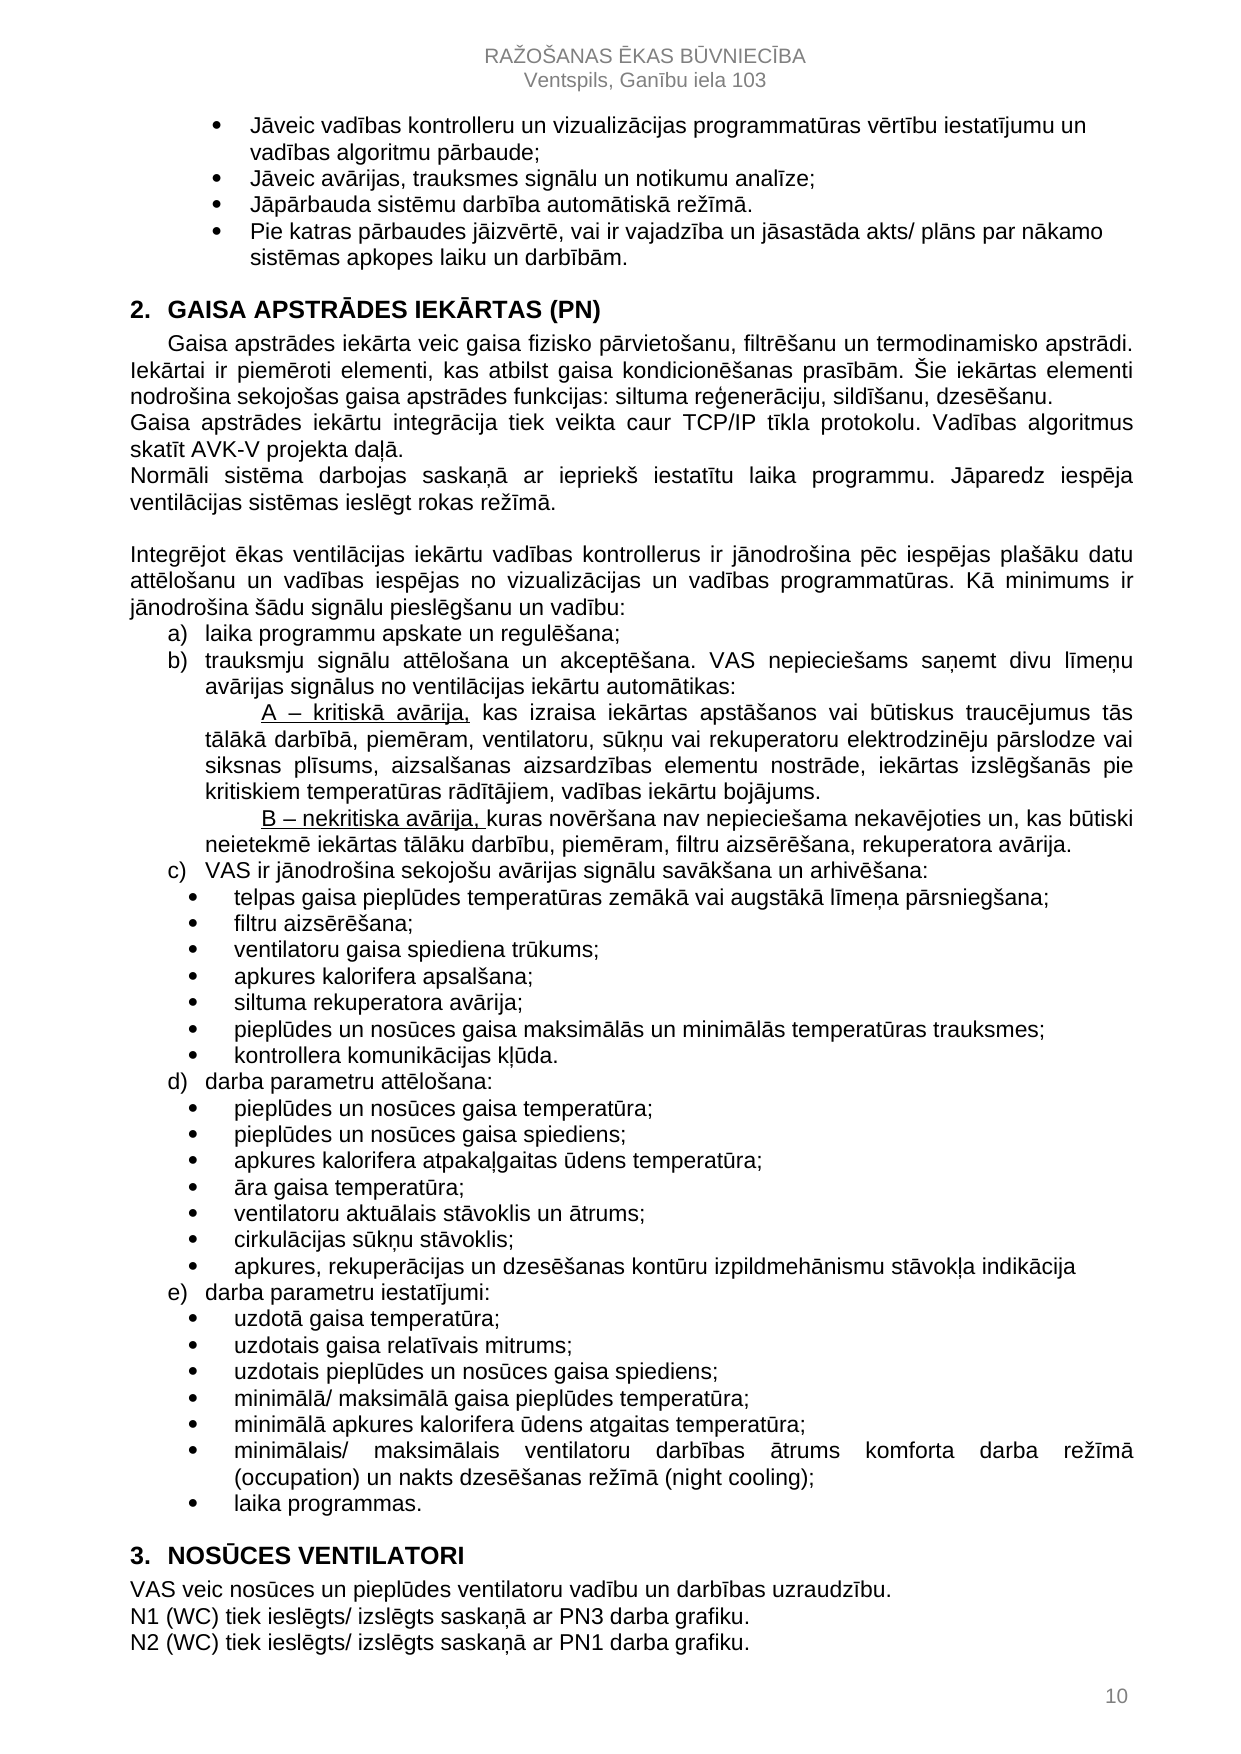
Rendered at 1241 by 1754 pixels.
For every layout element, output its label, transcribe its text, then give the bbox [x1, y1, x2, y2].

text B – nekritiska avārija, kuras novēršana nav nepieciešama nekavējoties un, kas būtiski neietekmē iekārtas tālāku darbību, piemēram, filtru aizsērēšana, rekuperatora avārija. [205, 805, 1134, 857]
list apkures kalorifera atpakaļgaitas ūdens temperatūra; [189, 1147, 1134, 1174]
text GAISA APSTRĀDES IEKĀRTAS (PN) [130, 295, 1134, 324]
list minimālā/ maksimālā gaisa pieplūdes temperatūra; [189, 1384, 1134, 1411]
list āra gaisa temperatūra; [189, 1174, 1134, 1200]
list uzdotais pieplūdes un nosūces gaisa spiediens; [189, 1358, 1134, 1384]
list darba parametru iestatījumi: [167, 1279, 1134, 1305]
list laika programmu apskate un regulēšana; [167, 620, 1134, 647]
list filtru aizsērēšana; [189, 910, 1134, 936]
list pieplūdes un nosūces gaisa spiediens; [189, 1121, 1134, 1147]
list apkures, rekuperācijas un dzesēšanas kontūru izpildmehānismu stāvokļa indikācija [189, 1253, 1134, 1279]
list uzdotā gaisa temperatūra; [189, 1305, 1134, 1332]
text A – kritiskā avārija, kas izraisa iekārtas apstāšanos vai būtiskus traucējumus tās tālākā darbībā, piemēram, ventilatoru, sūkņu vai rekuperatoru elektrodzinēju pārslodze vai siksnas plīsums, aizsalšanas aizsardzības elementu nostrāde, iekārtas izslēgšanās pie kritiskiem temperatūras rādītājiem, vadības iekārtu bojājums. [205, 699, 1134, 805]
text N2 (WC) tiek ieslēgts/ izslēgts saskaņā ar PN1 darba grafiku. [130, 1629, 1134, 1655]
text NOSŪCES VENTILATORI [130, 1541, 1134, 1570]
list pieplūdes un nosūces gaisa temperatūra; [189, 1094, 1134, 1121]
list ventilatoru aktuālais stāvoklis un ātrums; [189, 1200, 1134, 1226]
text N1 (WC) tiek ieslēgts/ izslēgts saskaņā ar PN3 darba grafiku. [130, 1603, 1134, 1629]
list trauksmju signālu attēlošana un akceptēšana. VAS nepieciešams saņemt divu līmeņu avārijas signālus no ventilācijas iekārtu automātikas: [167, 647, 1134, 699]
list telpas gaisa pieplūdes temperatūras zemākā vai augstākā līmeņa pārsniegšana; [189, 884, 1134, 910]
list kontrollera komunikācijas kļūda. [189, 1042, 1134, 1068]
list cirkulācijas sūkņu stāvoklis; [189, 1226, 1134, 1253]
text VAS veic nosūces un pieplūdes ventilatoru vadību un darbības uzraudzību. [130, 1576, 1134, 1603]
text Jāveic vadības kontrolleru un vizualizācijas programmatūras vērtību iestatījumu un vadības algoritmu pārbaude; [213, 112, 1134, 165]
text Gaisa apstrādes iekārta veic gaisa fizisko pārvietošanu, filtrēšanu un termodinamisko apstrādi. Iekārtai ir piemēroti elementi, kas atbilst gaisa kondicionēšanas prasībām. Šie iekārtas elementi nodrošina sekojošas gaisa apstrādes funkcijas: siltuma reģenerāciju, sildīšanu, dzesēšanu. [130, 330, 1134, 409]
text Pie katras pārbaudes jāizvērtē, vai ir vajadzība un jāsastāda akts/ plāns par nākamo sistēmas apkopes laiku un darbībām. [213, 218, 1134, 270]
text Jāpārbauda sistēmu darbība automātiskā režīmā. [213, 191, 1134, 218]
text Jāveic avārijas, trauksmes signālu un notikumu analīze; [213, 165, 1134, 191]
list siltuma rekuperatora avārija; [189, 989, 1134, 1016]
text Integrējot ēkas ventilācijas iekārtu vadības kontrollerus ir jānodrošina pēc iespējas plašāku datu attēlošanu un vadības iespējas no vizualizācijas un vadības programmatūras. Kā minimums ir jānodrošina šādu signālu pieslēgšanu un vadību: [130, 541, 1134, 620]
list minimālais/ maksimālais ventilatoru darbības ātrums komforta darba režīmā (occupation) un nakts dzesēšanas režīmā (night cooling); [189, 1437, 1134, 1490]
list pieplūdes un nosūces gaisa maksimālās un minimālās temperatūras trauksmes; [189, 1016, 1134, 1042]
list ventilatoru gaisa spiediena trūkums; [189, 936, 1134, 963]
list minimālā apkures kalorifera ūdens atgaitas temperatūra; [189, 1411, 1134, 1437]
list uzdotais gaisa relatīvais mitrums; [189, 1332, 1134, 1358]
text Gaisa apstrādes iekārtu integrācija tiek veikta caur TCP/IP tīkla protokolu. Vadības algoritmus skatīt AVK-V projekta daļā. [130, 409, 1134, 462]
list laika programmas. [189, 1490, 1134, 1516]
list VAS ir jānodrošina sekojošu avārijas signālu savākšana un arhivēšana: [167, 857, 1134, 884]
text Normāli sistēma darbojas saskaņā ar iepriekš iestatītu laika programmu. Jāparedz iespēja ventilācijas sistēmas ieslēgt rokas režīmā. [130, 462, 1134, 515]
list apkures kalorifera apsalšana; [189, 963, 1134, 989]
list darba parametru attēlošana: [167, 1068, 1134, 1094]
